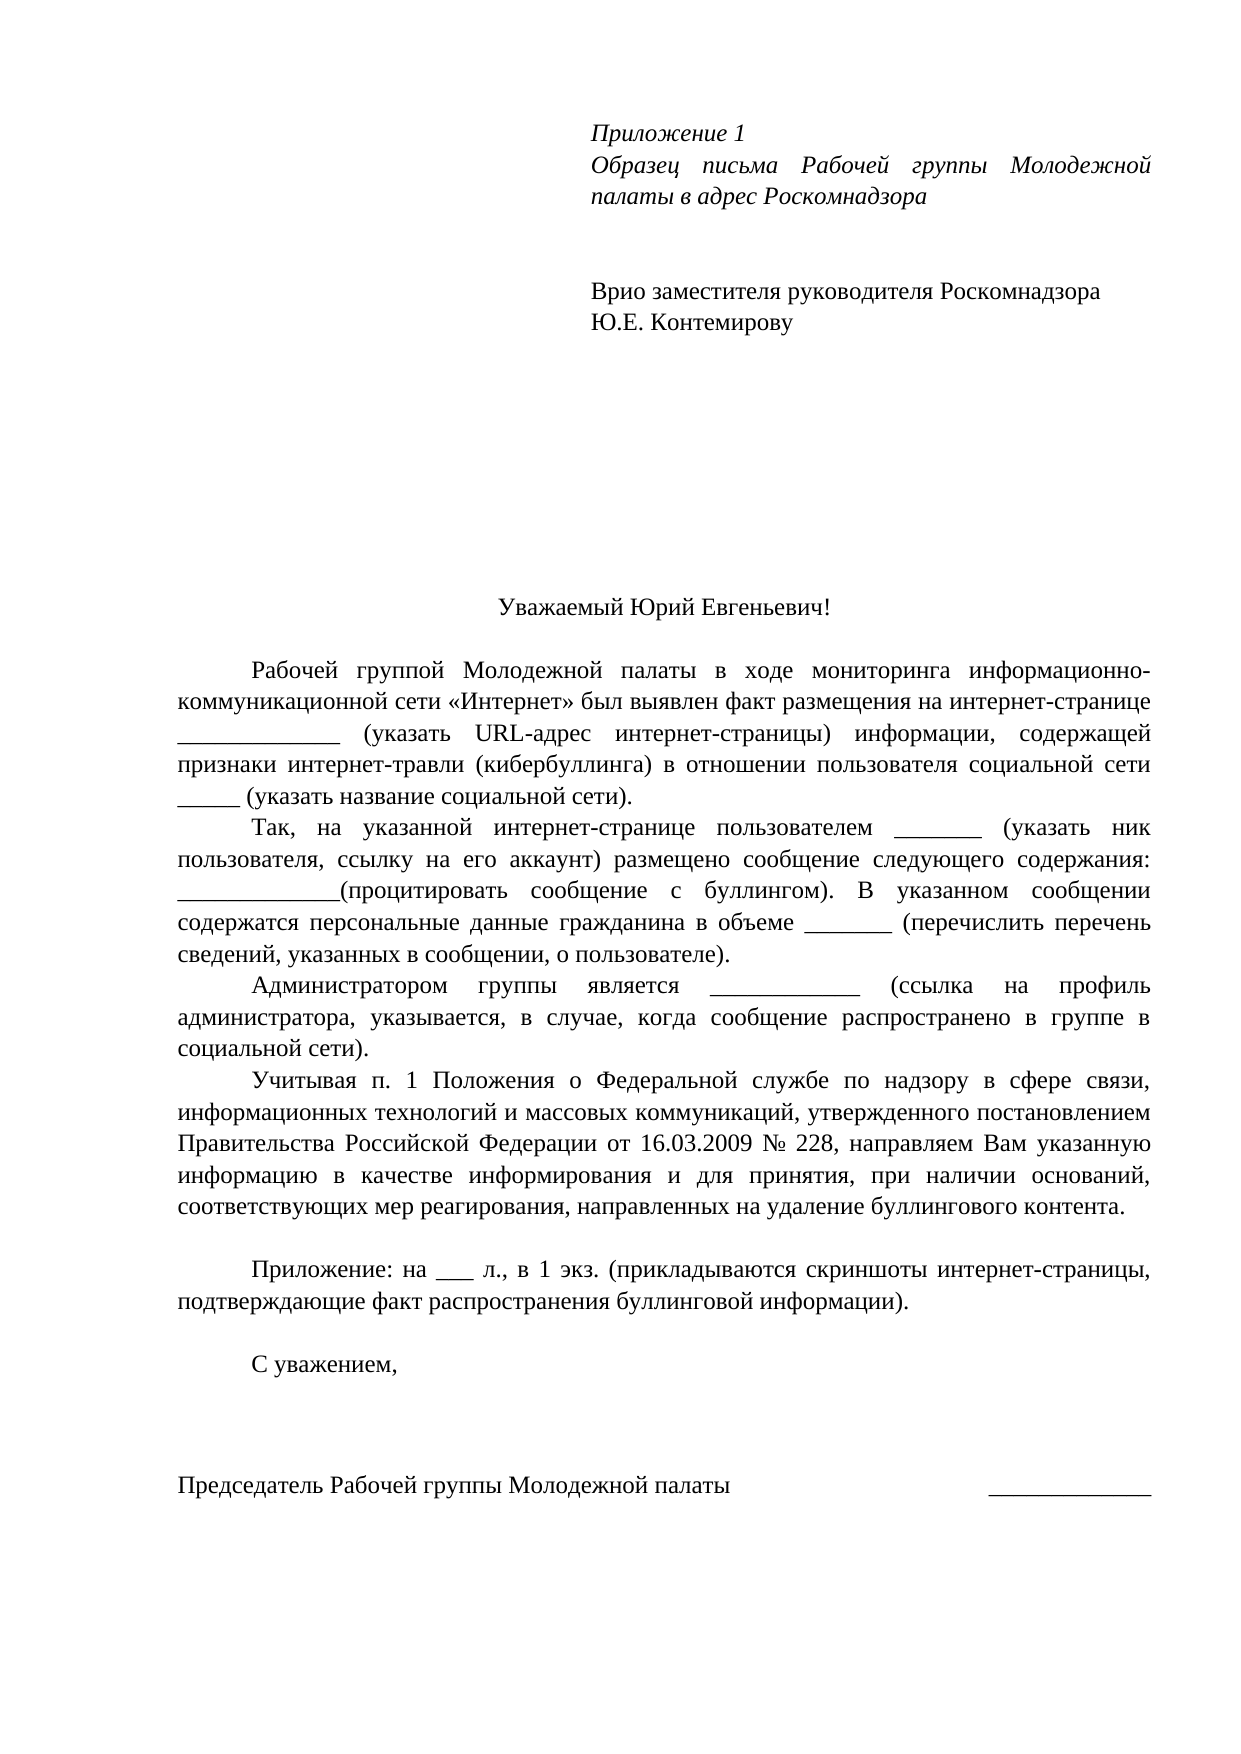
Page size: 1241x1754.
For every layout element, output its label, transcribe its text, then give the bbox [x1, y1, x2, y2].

text Приложение: на ___ л., в 1 экз. (прикладываются скриншоты интернет-страницы, подтверждающие факт распространения буллинговой информации). [177, 1254, 1152, 1315]
text Врио заместителя руководителя Роскомнадзора [591, 276, 1152, 305]
text Уважаемый Юрий Евгеньевич! [177, 592, 1152, 620]
text Так, на указанной интернет-странице пользователем _______ (указать ник пользователя, ссылку на его аккаунт) размещено сообщение следующего содержания: _____________(процитировать сообщение с буллингом). В указанном сообщении содержатся персональные данные гражданина в объеме _______ (перечислить перечень сведений, указанных в сообщении, о пользователе). [177, 812, 1152, 967]
text Администратором группы является ____________ (ссылка на профиль администратора, указывается, в случае, когда сообщение распространено в группе в социальной сети). [177, 970, 1152, 1062]
text Председатель Рабочей группы Молодежной палаты _____________ [177, 1470, 1152, 1498]
text Учитывая п. 1 Положения о Федеральной службе по надзору в сфере связи, информационных технологий и массовых коммуникаций, утвержденного постановлением Правительства Российской Федерации от 16.03.2009 № 228, направляем Вам указанную информацию в качестве информирования и для принятия, при наличии оснований, соответствующих мер реагирования, направленных на удаление буллингового контента. [177, 1065, 1152, 1220]
text Приложение 1 [591, 118, 1152, 147]
text Образец письма Рабочей группы Молодежной палаты в адрес Роскомнадзора [591, 150, 1152, 210]
text Рабочей группой Молодежной палаты в ходе мониторинга информационно-коммуникационной сети «Интернет» был выявлен факт размещения на интернет-странице _____________ (указать URL-адрес интернет-страницы) информации, содержащей признаки интернет-травли (кибербуллинга) в отношении пользователя социальной сети _____ (указать название социальной сети). [177, 655, 1152, 810]
text Ю.Е. Контемирову [591, 307, 1152, 336]
text С уважением, [177, 1349, 1152, 1378]
